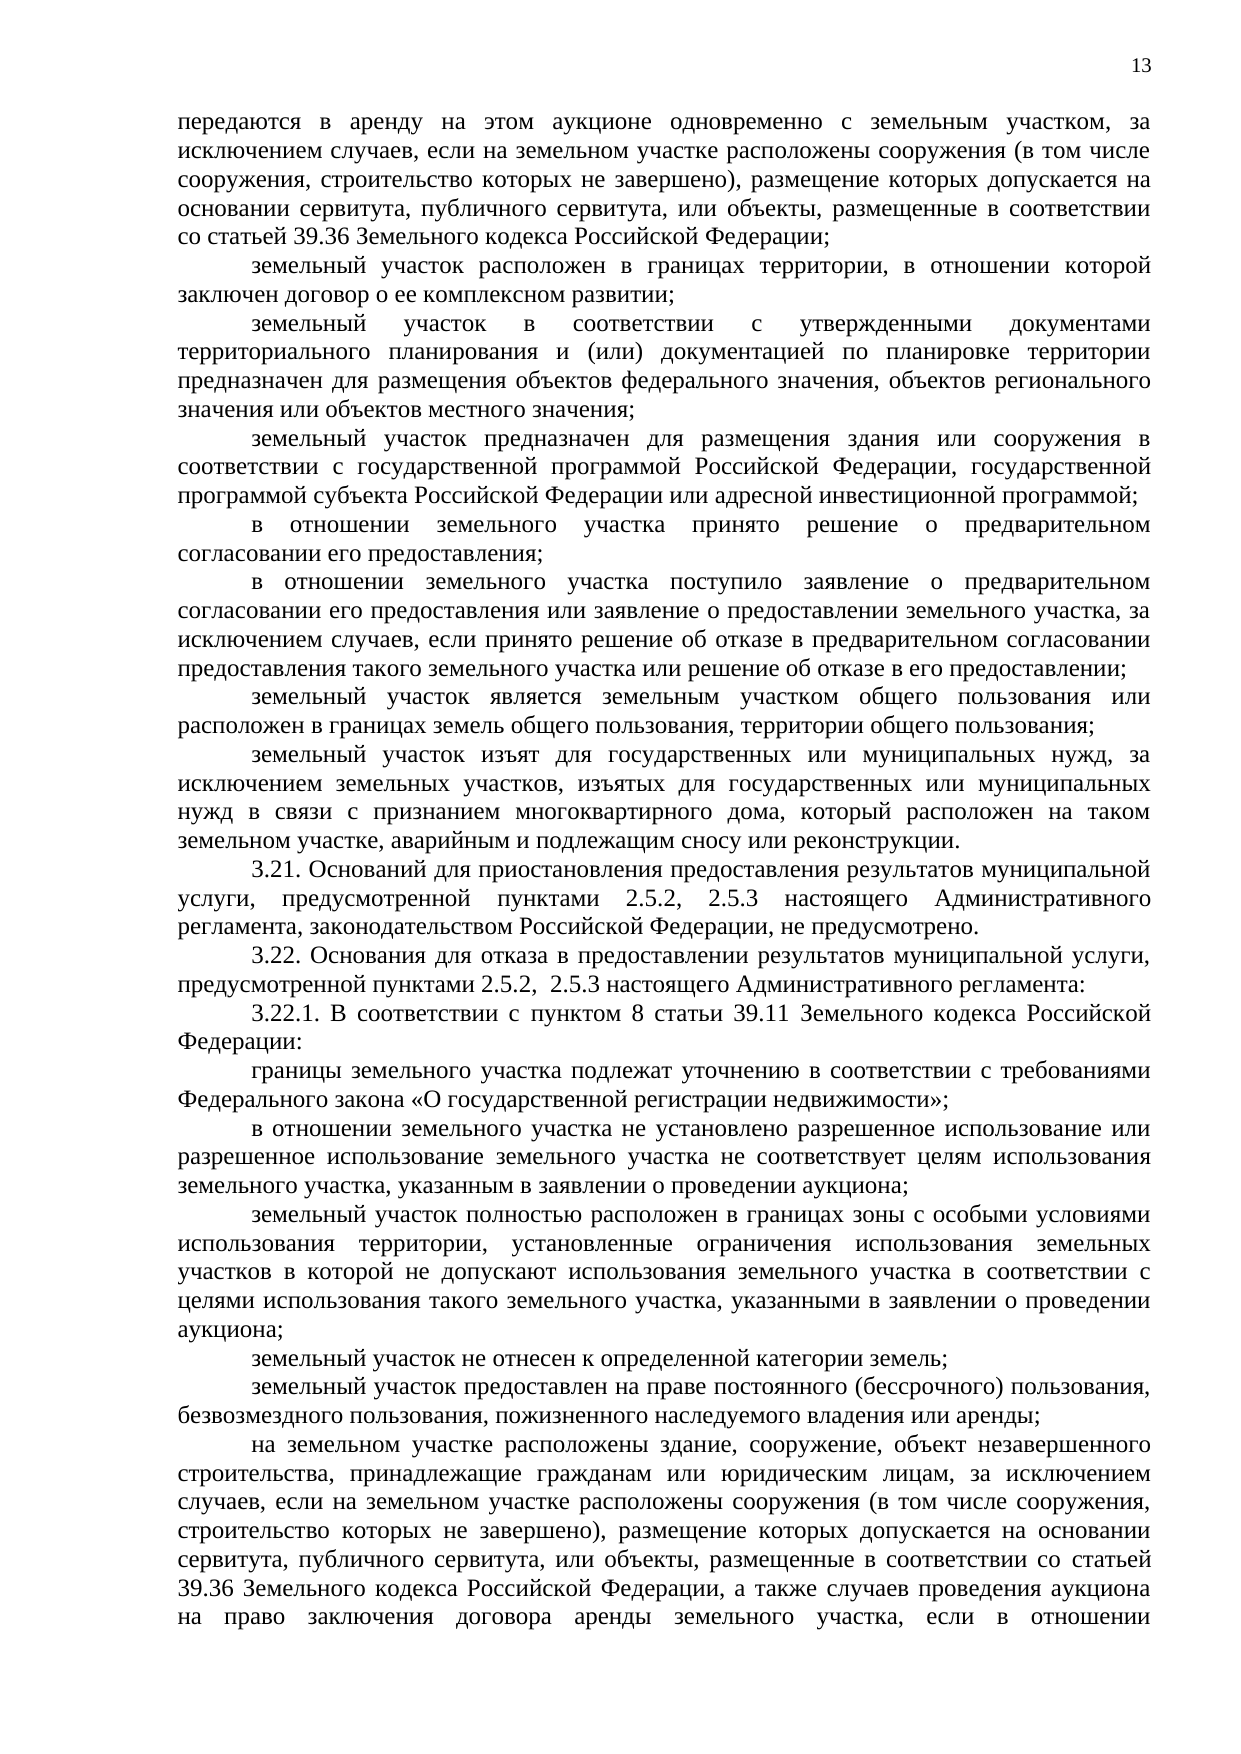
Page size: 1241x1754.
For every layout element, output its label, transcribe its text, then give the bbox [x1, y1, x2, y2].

text земельный участок полностью расположен в границах зоны с особыми условиями использования территории, установленные ограничения использования земельных участков в которой не допускают использования земельного участка в соответствии с целями использования такого земельного участка, указанными в заявлении о проведении аукциона; [177, 1199, 1152, 1343]
text земельный участок является земельным участком общего пользования или расположен в границах земель общего пользования, территории общего пользования; [177, 681, 1152, 739]
text земельный участок предоставлен на праве постоянного (бессрочного) пользования, безвозмездного пользования, пожизненного наследуемого владения или аренды; [177, 1371, 1152, 1429]
text 3.22. Основания для отказа в предоставлении результатов муниципальной услуги, предусмотренной пунктами 2.5.2, 2.5.3 настоящего Административного регламента: [177, 940, 1152, 998]
text земельный участок не отнесен к определенной категории земель; [177, 1343, 1152, 1371]
text земельный участок предназначен для размещения здания или сооружения в соответствии с государственной программой Российской Федерации, государственной программой субъекта Российской Федерации или адресной инвестиционной программой; [177, 423, 1152, 509]
text в отношении земельного участка принято решение о предварительном согласовании его предоставления; [177, 509, 1152, 566]
text в отношении земельного участка поступило заявление о предварительном согласовании его предоставления или заявление о предоставлении земельного участка, за исключением случаев, если принято решение об отказе в предварительном согласовании предоставления такого земельного участка или решение об отказе в его предоставлении; [177, 566, 1152, 681]
text земельный участок в соответствии с утвержденными документами территориального планирования и (или) документацией по планировке территории предназначен для размещения объектов федерального значения, объектов регионального значения или объектов местного значения; [177, 308, 1152, 423]
text границы земельного участка подлежат уточнению в соответствии с требованиями Федерального закона «О государственной регистрации недвижимости»; [177, 1055, 1152, 1113]
text земельный участок изъят для государственных или муниципальных нужд, за исключением земельных участков, изъятых для государственных или муниципальных нужд в связи с признанием многоквартирного дома, который расположен на таком земельном участке, аварийным и подлежащим сносу или реконструкции. [177, 739, 1152, 854]
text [177, 1429, 1152, 1630]
text в отношении земельного участка не установлено разрешенное использование или разрешенное использование земельного участка не соответствует целям использования земельного участка, указанным в заявлении о проведении аукциона; [177, 1113, 1152, 1199]
text 3.21. Оснований для приостановления предоставления результатов муниципальной услуги, предусмотренной пунктами 2.5.2, 2.5.3 настоящего Административного регламента, законодательством Российской Федерации, не предусмотрено. [177, 854, 1152, 940]
text земельный участок расположен в границах территории, в отношении которой заключен договор о ее комплексном развитии; [177, 250, 1152, 308]
text 3.22.1. В соответствии с пунктом 8 статьи 39.11 Земельного кодекса Российской Федерации: [177, 998, 1152, 1055]
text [177, 106, 1152, 250]
